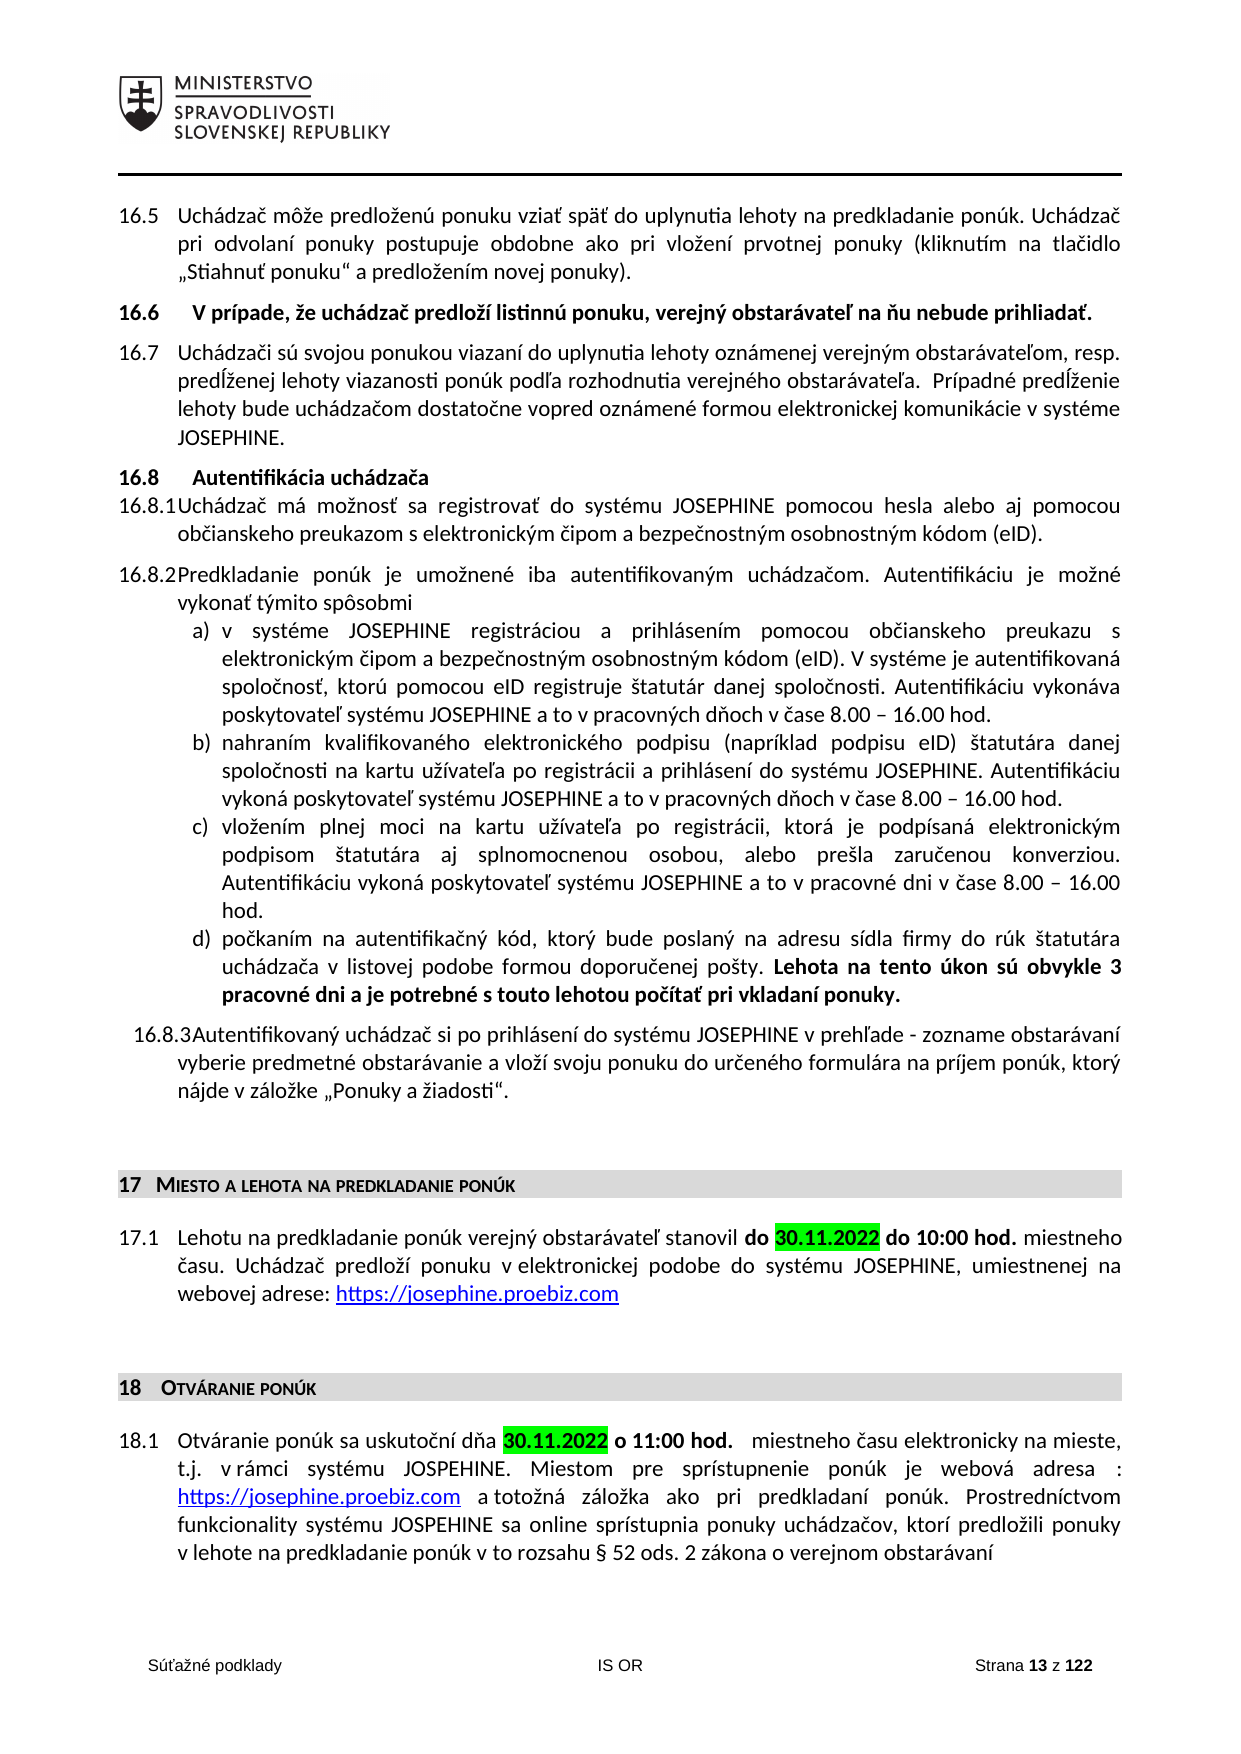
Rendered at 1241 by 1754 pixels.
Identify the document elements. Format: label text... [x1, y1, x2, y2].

text 16.5 Uchádzač môže predloženú ponuku vziať späť do uplynutia lehoty na predkladanie ponúk. Uchádzač pri odvolaní ponuky postupuje obdobne ako pri vložení prvotnej ponuky (kliknutím na tlačidlo „Stiahnuť ponuku“ a predložením novej ponuky). [118, 201, 1122, 286]
list nahraním kvalifikovaného elektronického podpisu (napríklad podpisu eID) štatutára danej spoločnosti na kartu užívateľa po registrácii a prihlásení do systému JOSEPHINE. Autentifikáciu vykoná poskytovateľ systému JOSEPHINE a to v pracovných dňoch v čase 8.00 – 16.00 hod. [192, 728, 1122, 812]
picture [118, 73, 390, 144]
list v systéme JOSEPHINE registráciou a prihlásením pomocou občianskeho preukazu s elektronickým čipom a bezpečnostným osobnostným kódom (eID). V systéme je autentifikovaná spoločnosť, ktorú pomocou eID registruje štatutár danej spoločnosti. Autentifikáciu vykonáva poskytovateľ systému JOSEPHINE a to v pracovných dňoch v čase 8.00 – 16.00 hod. [192, 616, 1122, 728]
text 16.8.2 Predkladanie ponúk je umožnené iba autentifikovaným uchádzačom. Autentifikáciu je možné vykonať týmito spôsobmi [118, 560, 1122, 616]
text 16.8.1 Uchádzač má možnosť sa registrovať do systému JOSEPHINE pomocou hesla alebo aj pomocou občianskeho preukazom s elektronickým čipom a bezpečnostným osobnostným kódom (eID). [118, 491, 1122, 547]
text 16.8.3 Autentifikovaný uchádzač si po prihlásení do systému JOSEPHINE v prehľade - zozname obstarávaní vyberie predmetné obstarávanie a vloží svoju ponuku do určeného formulára na príjem ponúk, ktorý nájde v záložke „Ponuky a žiadosti“. [133, 1021, 1122, 1104]
text 16.7 Uchádzači sú svojou ponukou viazaní do uplynutia lehoty oznámenej verejným obstarávateľom, resp. predĺženej lehoty viazanosti ponúk podľa rozhodnutia verejného obstarávateľa. Prípadné predĺženie lehoty bude uchádzačom dostatočne vopred oznámené formou elektronickej komunikácie v systéme JOSEPHINE. [118, 338, 1122, 451]
subtitle Miesto a lehota na predkladanie ponúk [118, 1170, 1122, 1198]
subtitle Otváranie ponúk [118, 1373, 1122, 1401]
text 16.8 Autentifikácia uchádzača [118, 463, 1122, 491]
list Otváranie ponúk sa uskutoční dňa 30.11.2022 o 11:00 hod. miestneho času elektronicky na mieste, t.j. v rámci systému JOSPEHINE. Miestom pre sprístupnenie ponúk je webová adresa : https://josephine.proebiz.com a totožná záložka ako pri predkladaní ponúk. Prostredníctvom funkcionality systému JOSPEHINE sa online sprístupnia ponuky uchádzačov, ktorí predložili ponuky v lehote na predkladanie ponúk v to rozsahu § 52 ods. 2 zákona o verejnom obstarávaní [118, 1426, 1122, 1566]
list počkaním na autentifikačný kód, ktorý bude poslaný na adresu sídla firmy do rúk štatutára uchádzača v listovej podobe formou doporučenej pošty. Lehota na tento úkon sú obvykle 3 pracovné dni a je potrebné s touto lehotou počítať pri vkladaní ponuky. [192, 924, 1122, 1008]
text 16.6 V prípade, že uchádzač predloží listinnú ponuku, verejný obstarávateľ na ňu nebude prihliadať. [118, 298, 1122, 326]
list Lehotu na predkladanie ponúk verejný obstarávateľ stanovil do 30.11.2022 do 10:00 hod. miestneho času. Uchádzač predloží ponuku v elektronickej podobe do systému JOSEPHINE, umiestnenej na webovej adrese: https://josephine.proebiz.com [118, 1223, 1122, 1307]
list vložením plnej moci na kartu užívateľa po registrácii, ktorá je podpísaná elektronickým podpisom štatutára aj splnomocnenou osobou, alebo prešla zaručenou konverziou. Autentifikáciu vykoná poskytovateľ systému JOSEPHINE a to v pracovné dni v čase 8.00 – 16.00 hod. [192, 812, 1122, 924]
